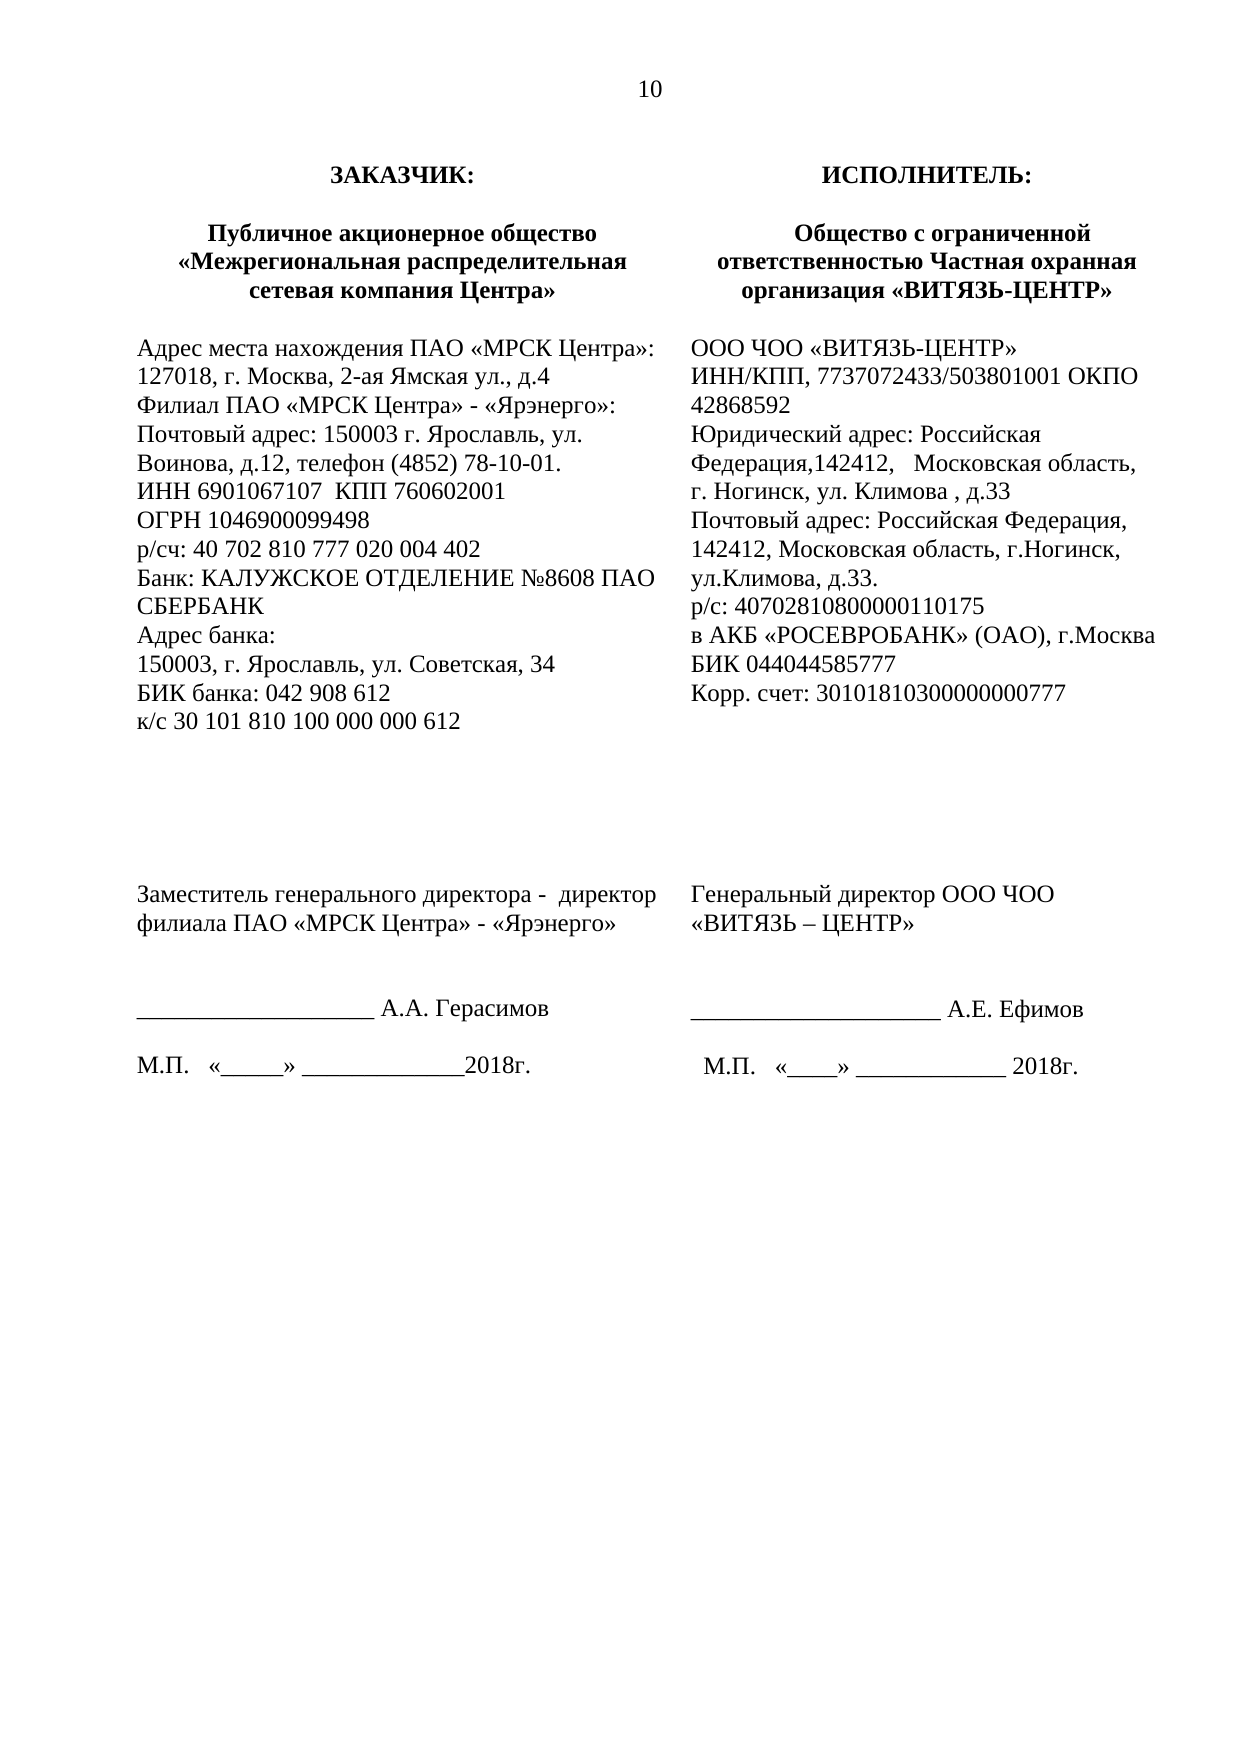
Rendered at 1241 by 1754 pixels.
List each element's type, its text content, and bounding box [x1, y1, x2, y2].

table_header ИСПОЛНИТЕЛЬ: Общество с ограниченной ответственностью Частная охранная организация «ВИТЯЗЬ-ЦЕНТР» ООО ЧОО «ВИТЯЗЬ-ЦЕНТР» ИНН/КПП, 7737072433/503801001 ОКПО 42868592 Юридический адрес: Российская Федерация,142412, Московская область, г. Ногинск, ул. Климова , д.33 Почтовый адрес: Российская Федерация, 142412, Московская область, г.Ногинск, ул.Климова, д.33. р/с: 40702810800000110175 в АКБ «РОСЕВРОБАНК» (ОАО), г.Москва БИК 044044585777 Корр. счет: 30101810300000000777 Генеральный директор ООО ЧОО «ВИТЯЗЬ – ЦЕНТР» ____________________ А.Е. Ефимов М.П. «____» ____________ 2018г. [679, 160, 1174, 1080]
table_header ЗАКАЗЧИК: Публичное акционерное общество «Межрегиональная распределительная сетевая компания Центра» Адрес места нахождения ПАО «МРСК Центра»: 127018, г. Москва, 2-ая Ямская ул., д.4 Филиал ПАО «МРСК Центра» - «Ярэнерго»: Почтовый адрес: 150003 г. Ярославль, ул. Воинова, д.12, телефон (4852) 78-10-01. ИНН 6901067107 КПП 760602001 ОГРН 1046900099498 р/сч: 40 702 810 777 020 004 402 Банк: КАЛУЖСКОЕ ОТДЕЛЕНИЕ №8608 ПАО СБЕРБАНК Адрес банка: 150003, г. Ярославль, ул. Советская, 34 БИК банка: 042 908 612 к/с 30 101 810 100 000 000 612 Заместитель генерального директора - директор филиала ПАО «МРСК Центра» - «Ярэнерго» ___________________ А.А. Герасимов М.П. «_____» _____________2018г. [125, 160, 679, 1080]
